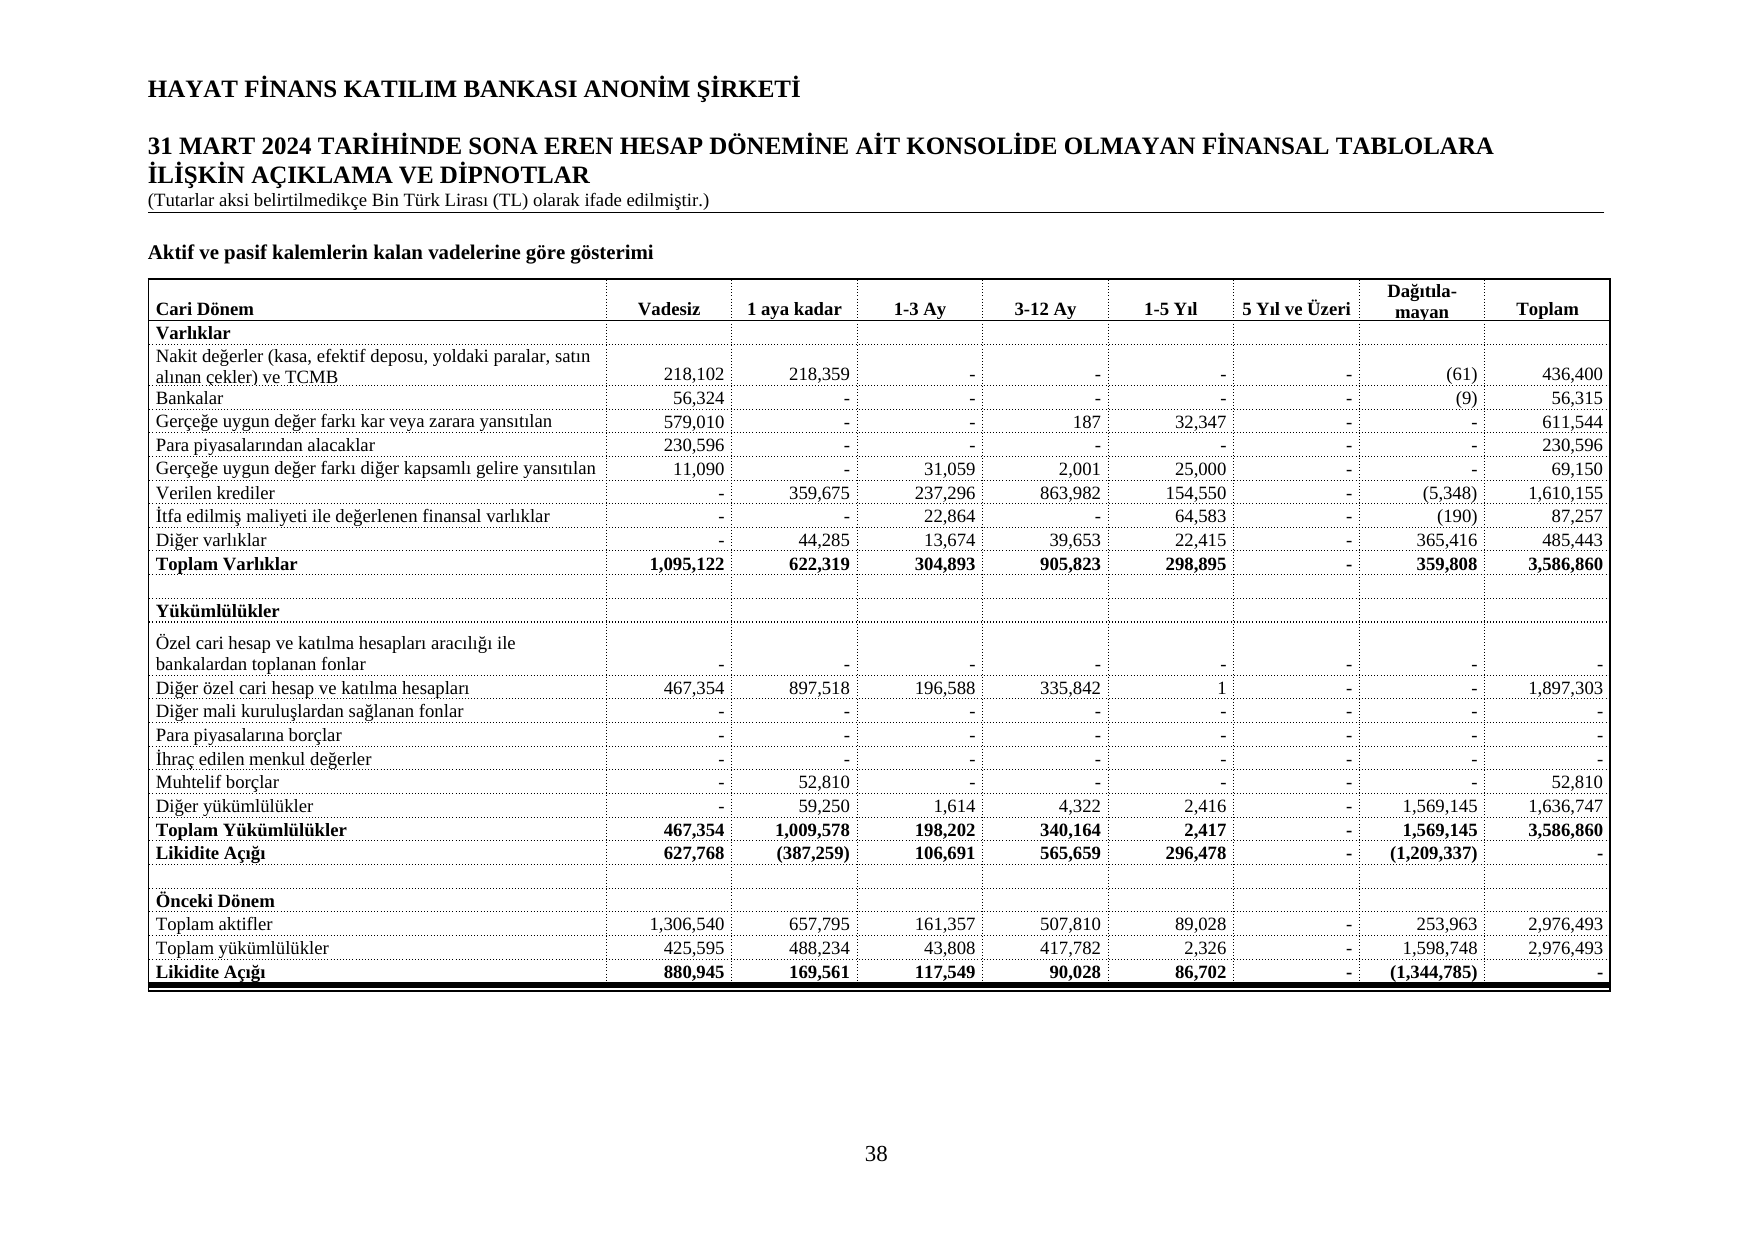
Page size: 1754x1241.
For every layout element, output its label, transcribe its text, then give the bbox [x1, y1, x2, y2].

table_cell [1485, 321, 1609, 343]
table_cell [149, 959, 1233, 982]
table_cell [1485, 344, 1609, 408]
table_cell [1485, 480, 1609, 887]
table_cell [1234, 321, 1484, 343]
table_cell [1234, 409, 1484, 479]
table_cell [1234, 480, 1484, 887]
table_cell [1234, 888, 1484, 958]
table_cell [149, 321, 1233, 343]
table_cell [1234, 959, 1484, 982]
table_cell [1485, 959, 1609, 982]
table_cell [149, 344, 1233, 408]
text Aktif ve pasif kalemlerin kalan vadelerine göre gösterimi [148, 240, 1604, 264]
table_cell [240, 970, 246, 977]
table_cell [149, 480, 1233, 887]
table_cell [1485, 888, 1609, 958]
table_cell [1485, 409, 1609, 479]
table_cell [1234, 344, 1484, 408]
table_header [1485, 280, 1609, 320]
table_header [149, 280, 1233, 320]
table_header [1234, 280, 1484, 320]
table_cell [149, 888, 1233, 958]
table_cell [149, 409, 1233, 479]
